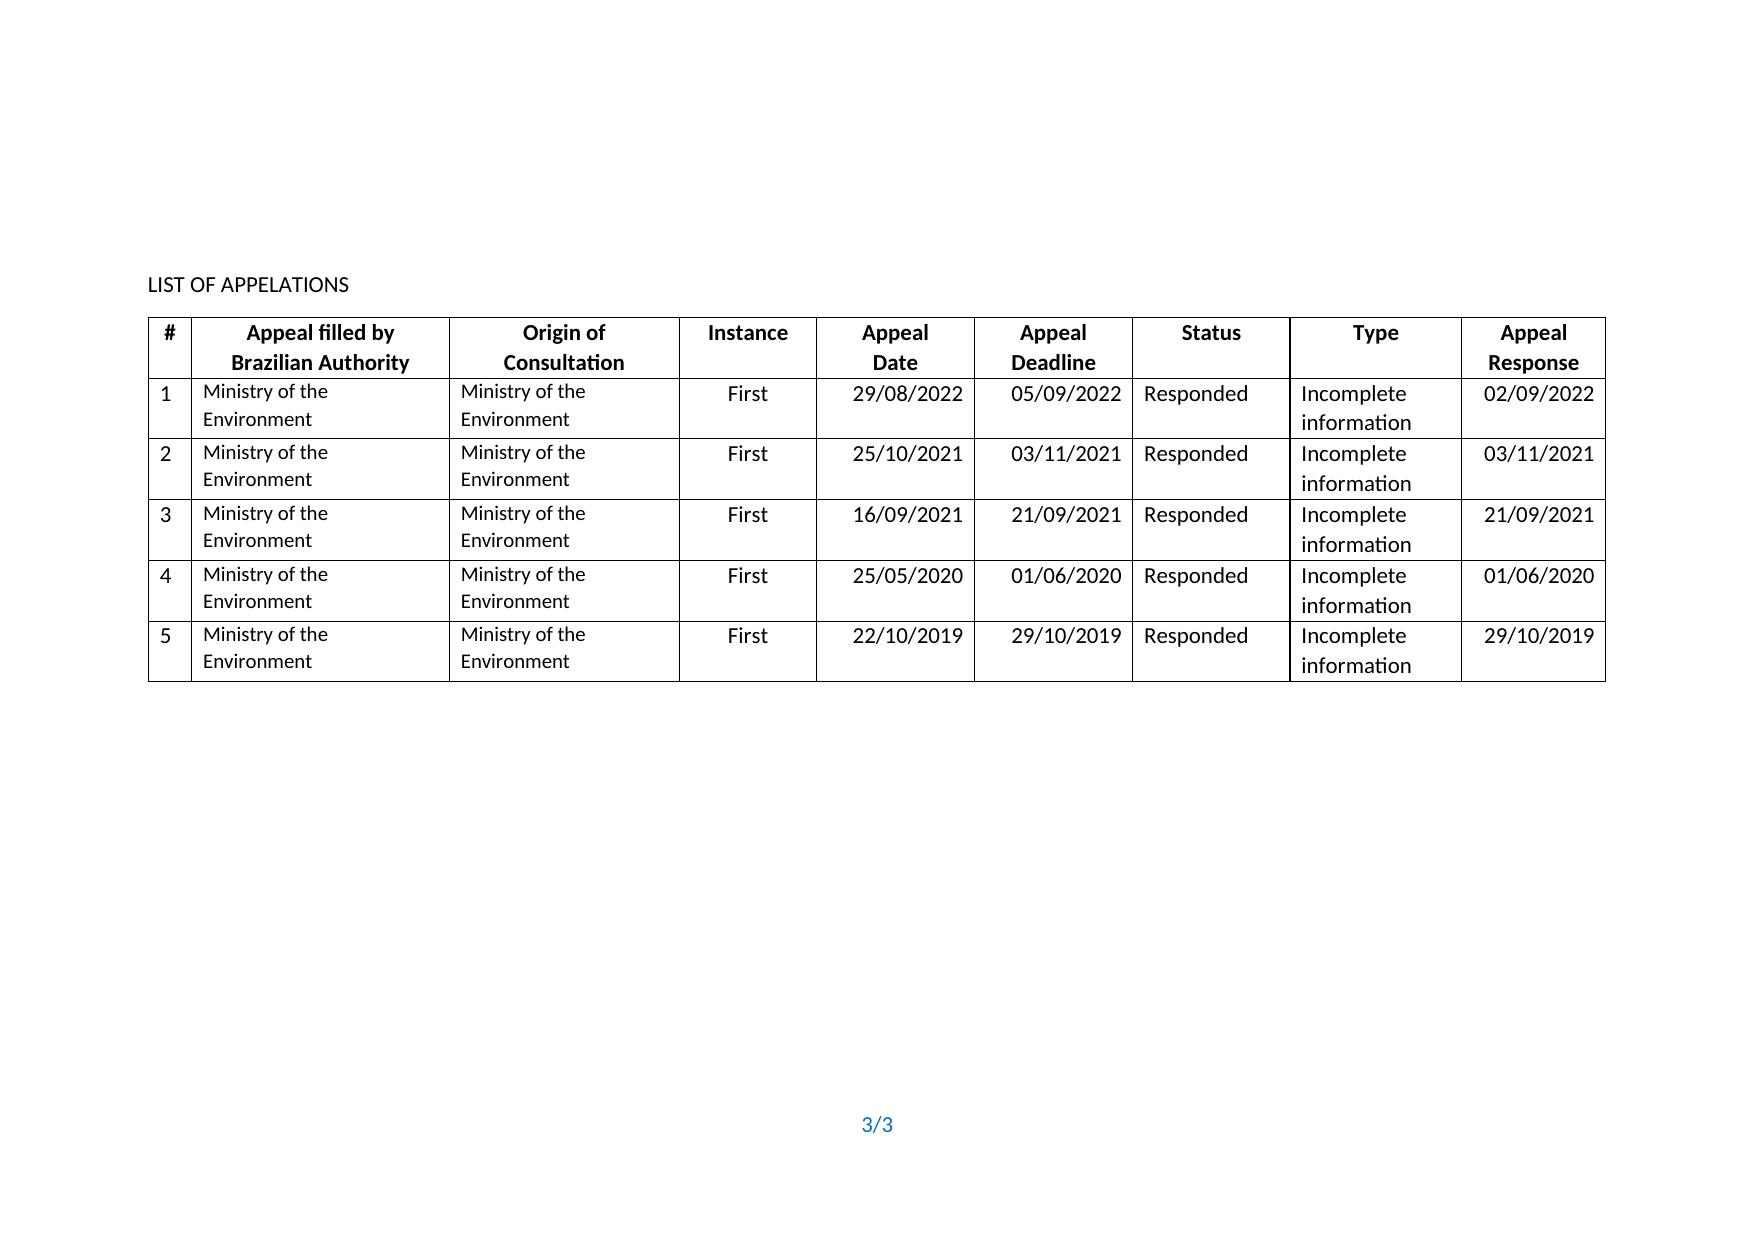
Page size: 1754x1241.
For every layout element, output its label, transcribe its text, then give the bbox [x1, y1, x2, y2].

table_cell Ministry of the Environment [192, 561, 449, 621]
table_cell Ministry of the Environment [450, 379, 679, 438]
table_header Appeal filled by Brazilian Authority [192, 318, 449, 378]
table_cell 03/11/2021 [975, 439, 1132, 499]
table_cell 5 [149, 622, 191, 681]
table_cell Responded [1133, 561, 1289, 621]
table_cell Incomplete information [1291, 439, 1461, 499]
table_cell 21/09/2021 [975, 500, 1132, 560]
text LIST OF APPELATIONS [148, 270, 1606, 298]
table_header Origin of Consultation [450, 318, 679, 378]
table_cell Incomplete information [1291, 500, 1461, 560]
table_cell Responded [1133, 379, 1289, 438]
table_header Type [1291, 318, 1461, 378]
table_cell Ministry of the Environment [192, 622, 449, 681]
table_header Appeal Deadline [975, 318, 1132, 378]
table_cell 22/10/2019 [817, 622, 974, 681]
table_cell Responded [1133, 439, 1289, 499]
table_header # [149, 318, 191, 378]
table_cell 21/09/2021 [1462, 500, 1605, 560]
table_cell Responded [1133, 622, 1289, 681]
table_cell Ministry of the Environment [192, 439, 449, 499]
table_cell First [680, 500, 816, 560]
table_cell 16/09/2021 [817, 500, 974, 560]
table_cell 4 [149, 561, 191, 621]
table_cell 02/09/2022 [1462, 379, 1605, 438]
table_cell 01/06/2020 [1462, 561, 1605, 621]
table_cell 29/08/2022 [817, 379, 974, 438]
table_header Instance [680, 318, 816, 378]
table_cell 25/05/2020 [817, 561, 974, 621]
table_cell Ministry of the Environment [192, 379, 449, 438]
table_cell Incomplete information [1291, 561, 1461, 621]
table_cell Responded [1133, 500, 1289, 560]
table_cell First [680, 439, 816, 499]
table_cell First [680, 561, 816, 621]
table_cell 1 [149, 379, 191, 438]
table_cell 3 [149, 500, 191, 560]
table_cell 29/10/2019 [1462, 622, 1605, 681]
table_cell 2 [149, 439, 191, 499]
table_cell 03/11/2021 [1462, 439, 1605, 499]
table_cell First [680, 379, 816, 438]
table_cell Ministry of the Environment [192, 500, 449, 560]
table_cell Ministry of the Environment [450, 500, 679, 560]
table_header Appeal Response [1462, 318, 1605, 378]
table_cell 29/10/2019 [975, 622, 1132, 681]
table_cell 25/10/2021 [817, 439, 974, 499]
table_cell Incomplete information [1291, 622, 1461, 681]
table_cell 05/09/2022 [975, 379, 1132, 438]
table_header Status [1133, 318, 1289, 378]
table_cell 01/06/2020 [975, 561, 1132, 621]
table_cell Incomplete information [1291, 379, 1461, 438]
table_cell Ministry of the Environment [450, 561, 679, 621]
table_cell Ministry of the Environment [450, 622, 679, 681]
table_cell Ministry of the Environment [450, 439, 679, 499]
table_header Appeal Date [817, 318, 974, 378]
table_cell First [680, 622, 816, 681]
